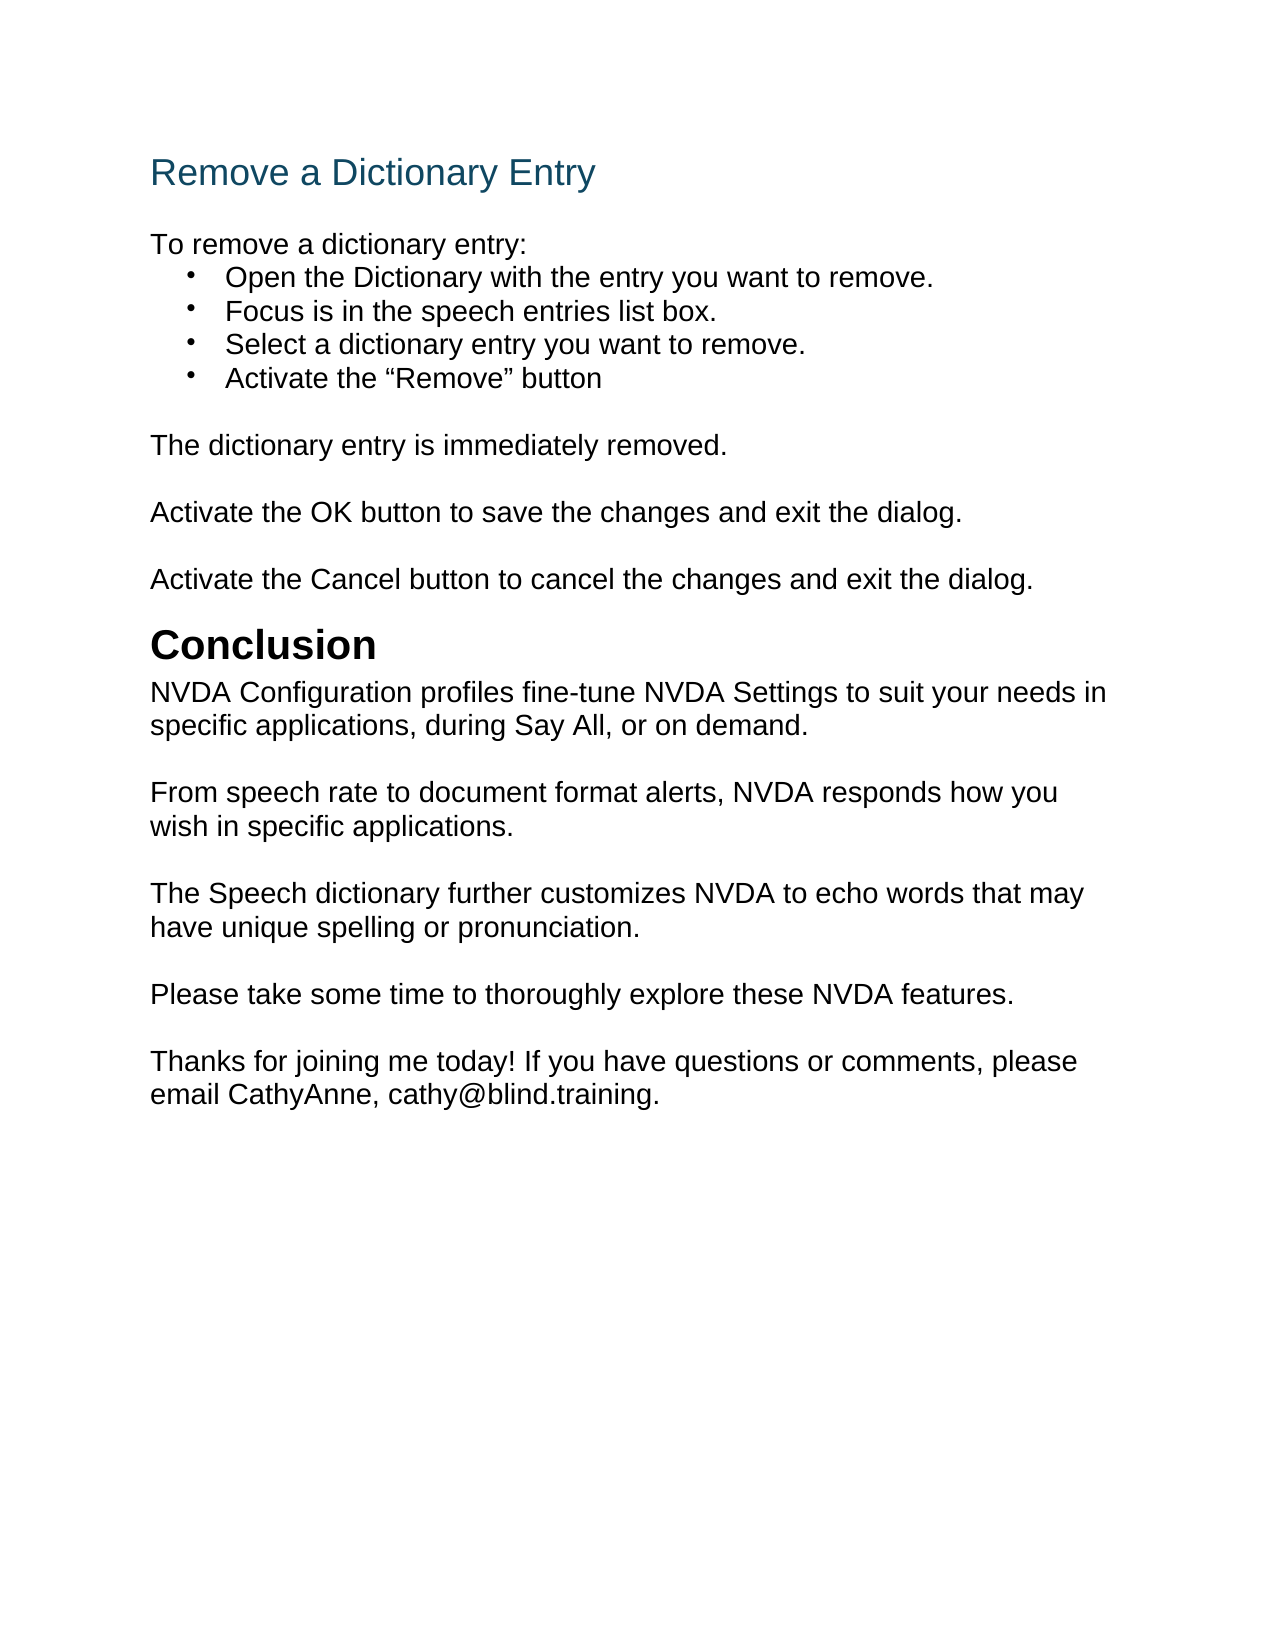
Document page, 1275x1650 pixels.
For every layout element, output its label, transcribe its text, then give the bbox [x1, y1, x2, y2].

text To remove a dictionary entry: [150, 227, 1125, 260]
subtitle Conclusion [150, 621, 1125, 668]
text The dictionary entry is immediately removed. [150, 428, 1125, 461]
subtitle Remove a Dictionary Entry [150, 150, 1125, 193]
list Open the Dictionary with the entry you want to remove. [187, 260, 1125, 294]
list Select a dictionary entry you want to remove. [187, 327, 1125, 361]
text Activate the Cancel button to cancel the changes and exit the dialog. [150, 562, 1125, 596]
text Thanks for joining me today! If you have questions or comments, please email CathyAnne, cathy@blind.training. [150, 1044, 1125, 1111]
text From speech rate to document format alerts, NVDA responds how you wish in specific applications. [150, 775, 1125, 842]
text The Speech dictionary further customizes NVDA to echo words that may have unique spelling or pronunciation. [150, 876, 1125, 943]
list Focus is in the speech entries list box. [187, 294, 1125, 327]
text Please take some time to thoroughly explore these NVDA features. [150, 977, 1125, 1010]
text NVDA Configuration profiles fine-tune NVDA Settings to suit your needs in specific applications, during Say All, or on demand. [150, 675, 1125, 742]
list Activate the “Remove” button [187, 361, 1125, 394]
text Activate the OK button to save the changes and exit the dialog. [150, 495, 1125, 528]
